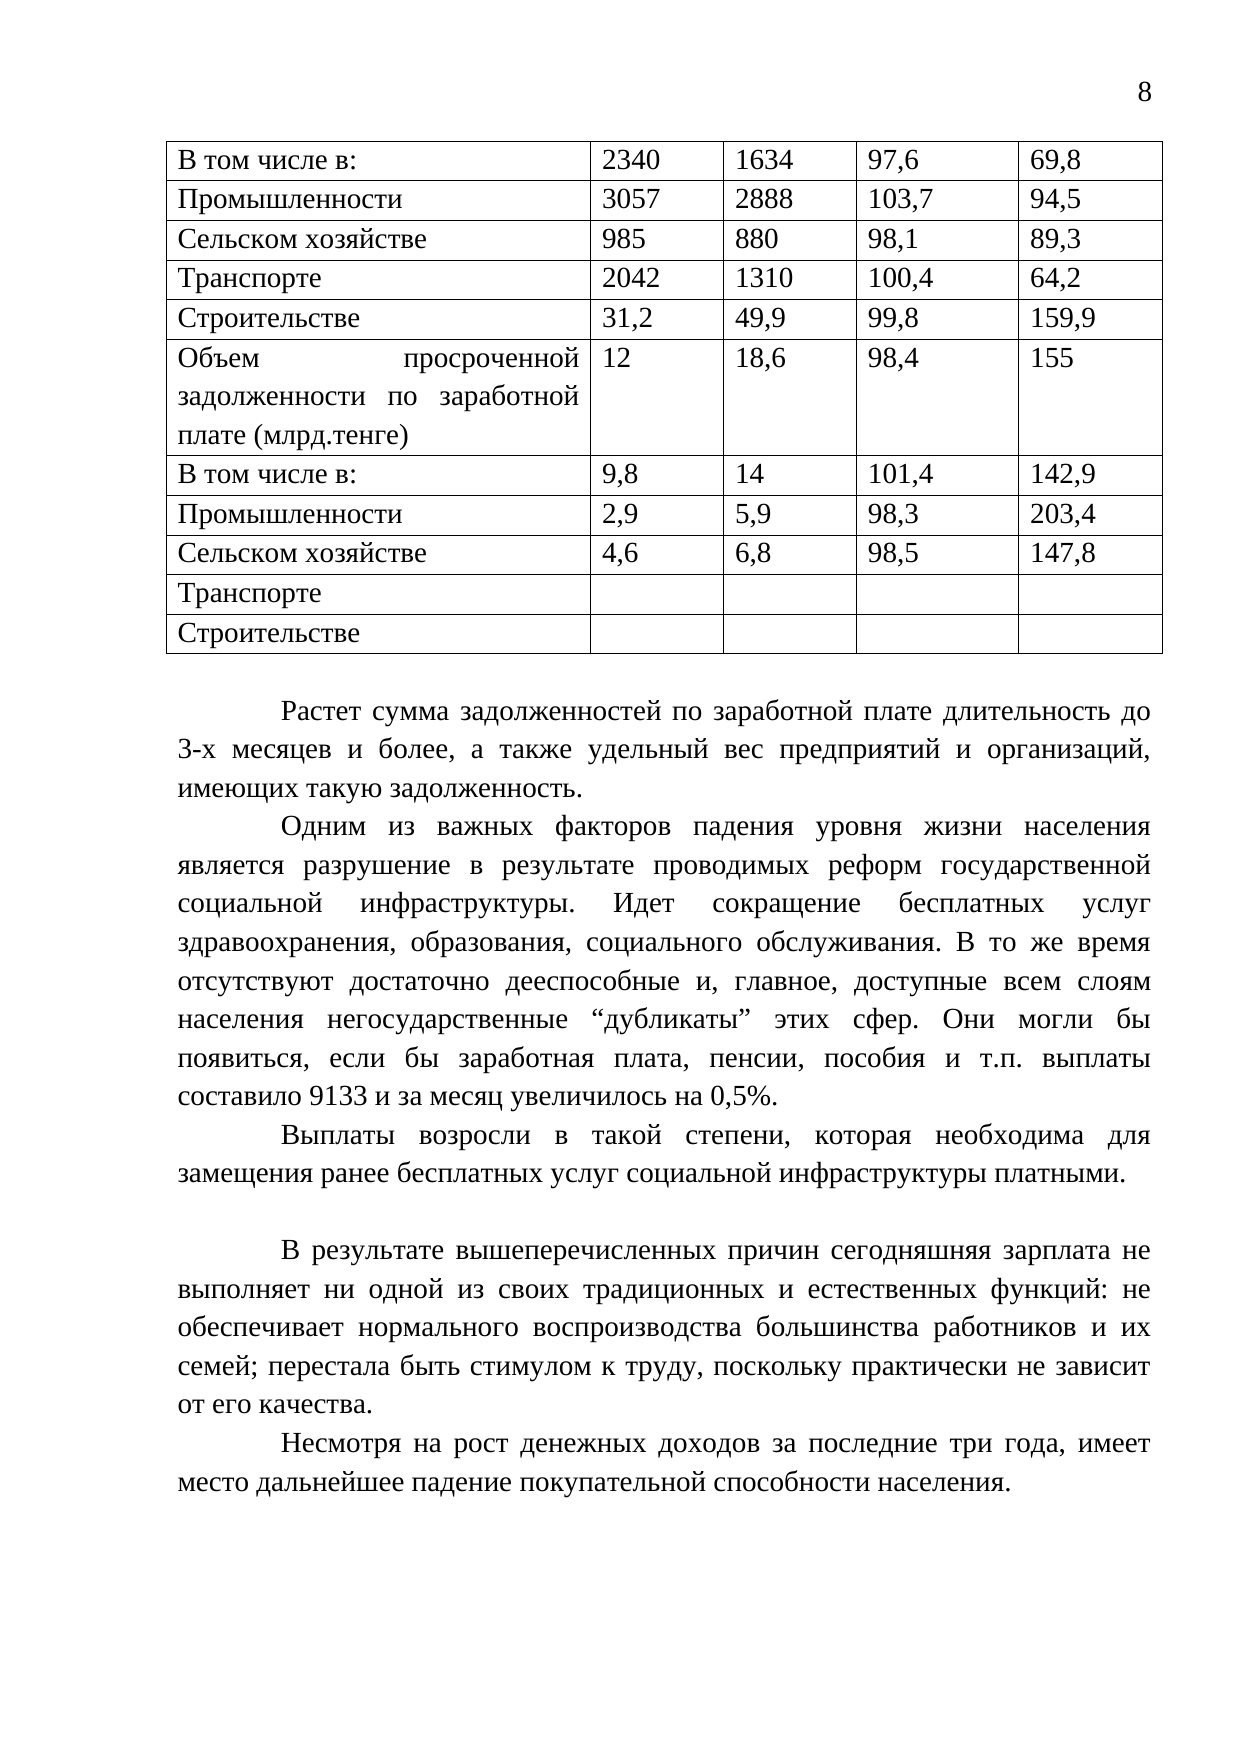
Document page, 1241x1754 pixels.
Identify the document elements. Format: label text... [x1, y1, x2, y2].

table_cell [857, 615, 1018, 653]
table_cell 31,2 [591, 300, 723, 339]
table_cell 880 [724, 221, 856, 259]
table_cell 98,5 [857, 536, 1018, 574]
table_cell [1019, 615, 1162, 653]
table_cell 64,2 [1019, 261, 1162, 299]
table_cell 1310 [724, 261, 856, 299]
table_cell 147,8 [1019, 536, 1162, 574]
table_cell 159,9 [1019, 300, 1162, 339]
text Одним из важных факторов падения уровня жизни населения является разрушение в результате проводимых реформ государственной социальной инфраструктуры. Идет сокращение бесплатных услуг здравоохранения, образования, социального обслуживания. В то же время отсутствуют достаточно дееспособные и, главное, доступные всем слоям населения негосударственные “дубликаты” этих сфер. Они могли бы появиться, если бы заработная плата, пенсии, пособия и т.п. выплаты составило 9133 и за месяц увеличилось на 0,5%. [177, 808, 1152, 1112]
table_cell 69,8 [1019, 142, 1162, 180]
table_cell 12 [591, 340, 723, 455]
table_cell Строительстве [167, 615, 590, 653]
table_cell [1019, 575, 1162, 614]
table_cell Сельском хозяйстве [167, 536, 590, 574]
table_cell 100,4 [857, 261, 1018, 299]
table_cell [857, 575, 1018, 614]
table_cell Промышленности [167, 181, 590, 220]
text Растет сумма задолженностей по заработной плате длительность до 3-х месяцев и более, а также удельный вес предприятий и организаций, имеющих такую задолженность. [177, 693, 1152, 803]
table_cell 103,7 [857, 181, 1018, 220]
table_cell 49,9 [724, 300, 856, 339]
text Выплаты возросли в такой степени, которая необходима для замещения ранее бесплатных услуг социальной инфраструктуры платными. [177, 1117, 1152, 1189]
table_cell 97,6 [857, 142, 1018, 180]
table_cell 14 [724, 456, 856, 495]
table_cell 101,4 [857, 456, 1018, 495]
table_cell 98,3 [857, 496, 1018, 534]
table_cell 1634 [724, 142, 856, 180]
table_cell 203,4 [1019, 496, 1162, 534]
table_cell [724, 575, 856, 614]
table_cell 98,1 [857, 221, 1018, 259]
table_cell В том числе в: [167, 142, 590, 180]
table_cell [591, 615, 723, 653]
table_cell 3057 [591, 181, 723, 220]
table_cell Транспорте [167, 575, 590, 614]
table_cell Строительстве [167, 300, 590, 339]
table_cell Промышленности [167, 496, 590, 534]
table_cell В том числе в: [167, 456, 590, 495]
table_cell 2888 [724, 181, 856, 220]
table_cell 155 [1019, 340, 1162, 455]
table_cell 2042 [591, 261, 723, 299]
table_cell 6,8 [724, 536, 856, 574]
table_cell [724, 615, 856, 653]
table_cell 985 [591, 221, 723, 259]
table_cell Объем просроченной задолженности по заработной плате (млрд.тенге) [167, 340, 590, 455]
table_cell 4,6 [591, 536, 723, 574]
table_cell 142,9 [1019, 456, 1162, 495]
table_cell 99,8 [857, 300, 1018, 339]
table_cell 2,9 [591, 496, 723, 534]
table_cell Транспорте [167, 261, 590, 299]
table_cell [591, 575, 723, 614]
table_cell 5,9 [724, 496, 856, 534]
table_cell 18,6 [724, 340, 856, 455]
table_cell Сельском хозяйстве [167, 221, 590, 259]
table_cell 9,8 [591, 456, 723, 495]
table_cell 89,3 [1019, 221, 1162, 259]
text В результате вышеперечисленных причин сегодняшняя зарплата не выполняет ни одной из своих традиционных и естественных функций: не обеспечивает нормального воспроизводства большинства работников и их семей; перестала быть стимулом к труду, поскольку практически не зависит от его качества. [177, 1232, 1152, 1420]
table_cell 94,5 [1019, 181, 1162, 220]
text Несмотря на рост денежных доходов за последние три года, имеет место дальнейшее падение покупательной способности населения. [177, 1425, 1152, 1497]
table_cell 98,4 [857, 340, 1018, 455]
table_cell 2340 [591, 142, 723, 180]
